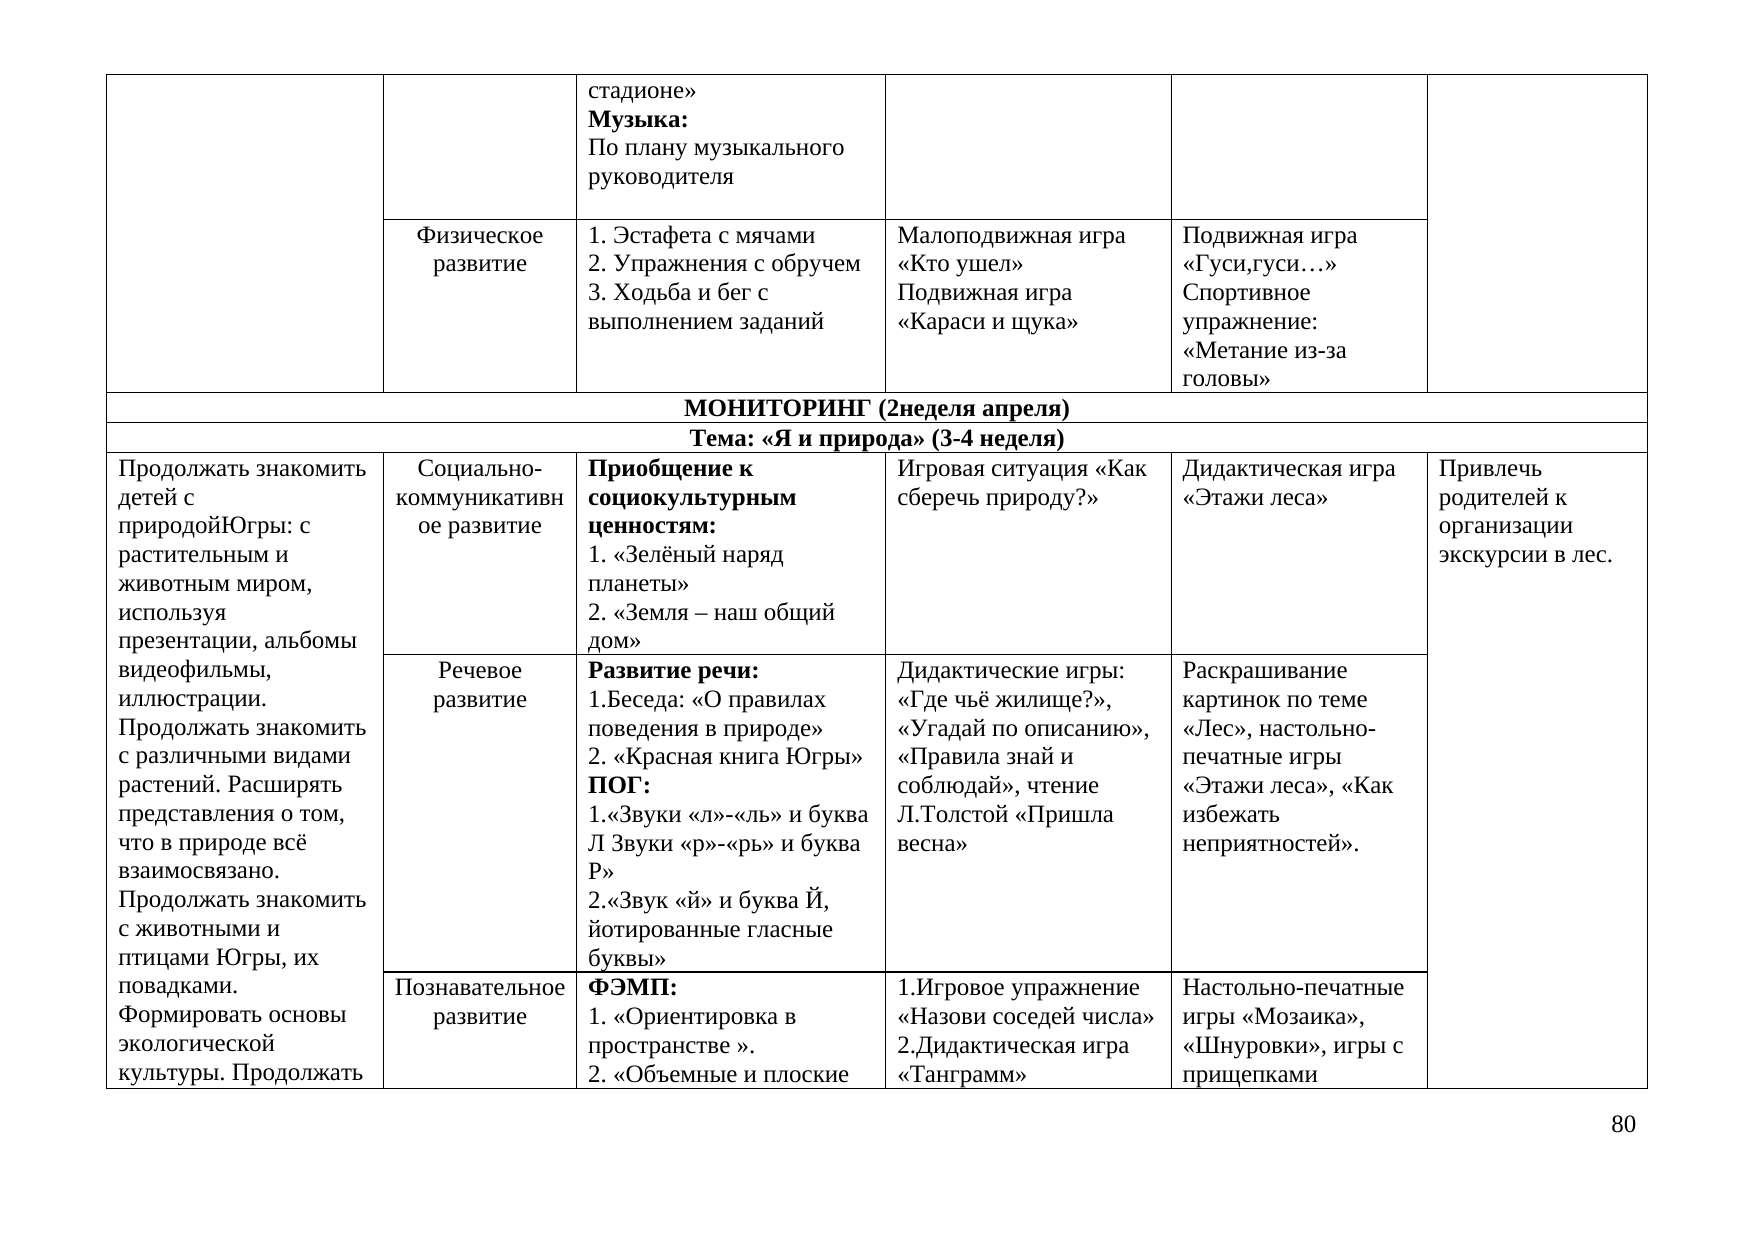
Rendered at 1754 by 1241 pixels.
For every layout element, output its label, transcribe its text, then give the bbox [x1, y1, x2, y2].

table_cell Физическое развитие [384, 220, 576, 392]
table_cell МОНИТОРИНГ (2неделя апреля) [107, 393, 1647, 422]
table_cell 1. Эстафета с мячами 2. Упражнения с обручем 3. Ходьба и бег с выполнением заданий [577, 220, 885, 392]
table_cell Социально-коммуникативное развитие [384, 453, 576, 654]
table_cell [1172, 75, 1427, 219]
table_cell Развитие речи: 1.Беседа: «О правилах поведения в природе» 2. «Красная книга Югры» ПОГ: 1.«Звуки «л»-«ль» и буква Л Звуки «р»-«рь» и буква Р» 2.«Звук «й» и буква Й, йотированные гласные буквы» [577, 655, 885, 971]
table_cell Приобщение к социокультурным ценностям: 1. «Зелёный наряд планеты» 2. «Земля – наш общий дом» [577, 453, 885, 654]
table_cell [886, 973, 1171, 1087]
table_cell Продолжать знакомить детей с природойЮгры: с растительным и животным миром, используя презентации, альбомы видеофильмы, иллюстрации. Продолжать знакомить с различными видами растений. Расширять представления о том, что в природе всё взаимосвязано. Продолжать знакомить с животными и птицами Югры, их повадками. Формировать основы экологической культуры. Продолжать знак4омить с правилами поведения на природе. Познакомить с Красной книгой и отдельными представителями животного и растительного мира занесенными в Красную книгу Югры. Уточнять и расширять представления о таких явлениях природы., как гроза, гром, молния, радуга, ураган; знакомить с правилами поведения человека в этих условиях. [107, 453, 383, 1087]
table_cell Раскрашивание картинок по теме «Лес», настольно-печатные игры «Этажи леса», «Как избежать неприятностей». [1172, 655, 1427, 971]
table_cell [577, 75, 885, 219]
table_cell Подвижная игра «Гуси,гуси…» Спортивное упражнение: «Метание из-за головы» [1172, 220, 1427, 392]
table_cell Дидактическая игра «Этажи леса» [1172, 453, 1427, 654]
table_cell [577, 973, 885, 1087]
table_cell Речевое развитие [384, 655, 576, 971]
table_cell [1172, 973, 1427, 1087]
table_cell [384, 973, 576, 1087]
table_cell Тема: «Я и природа» (3-4 неделя) [107, 423, 1647, 452]
table_cell Малоподвижная игра «Кто ушел» Подвижная игра «Караси и щука» [886, 220, 1171, 392]
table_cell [384, 75, 576, 219]
table_cell Привлечь родителей к организации экскурсии в лес. [1428, 453, 1647, 1087]
table_cell Игровая ситуация «Как сберечь природу?» [886, 453, 1171, 654]
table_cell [886, 75, 1171, 219]
table_cell Дидактические игры: «Где чьё жилище?», «Угадай по описанию», «Правила знай и соблюдай», чтение Л.Толстой «Пришла весна» [886, 655, 1171, 971]
